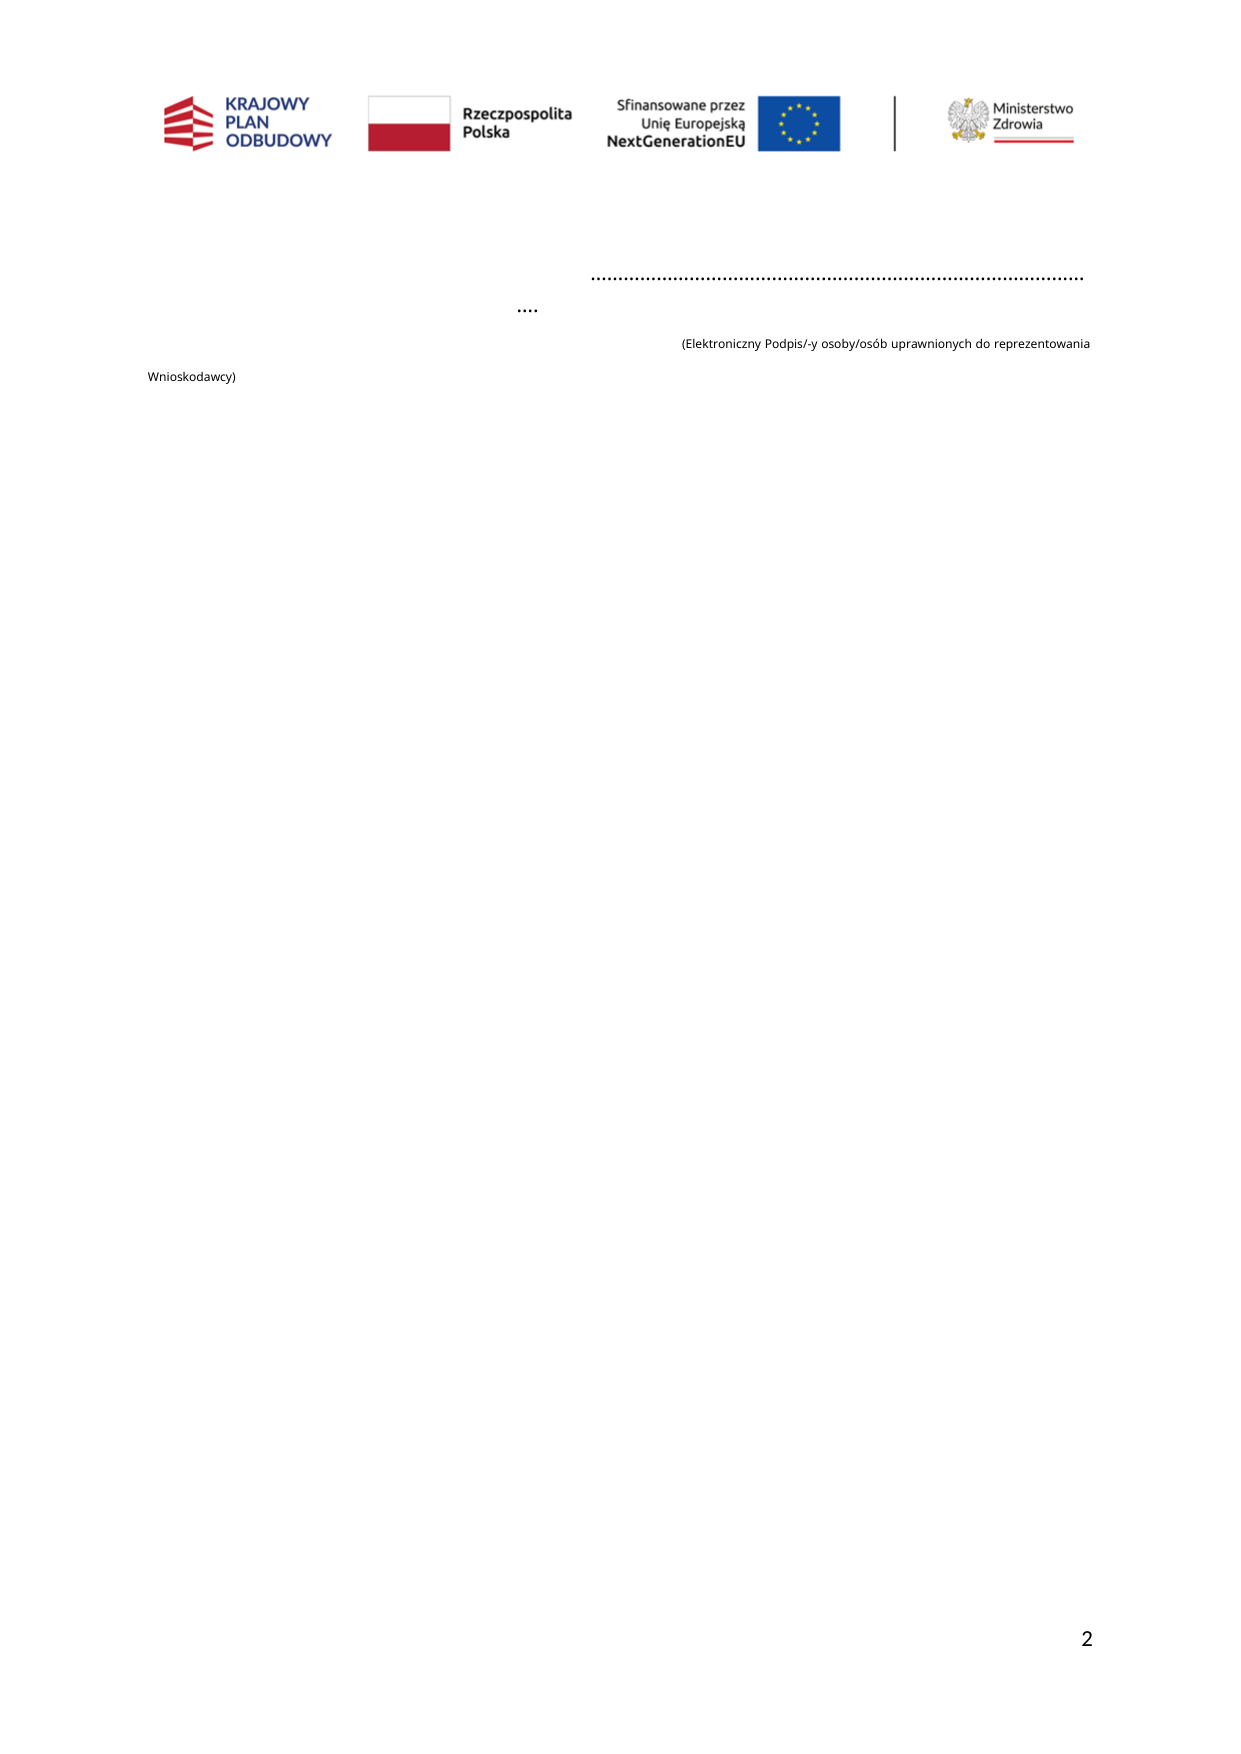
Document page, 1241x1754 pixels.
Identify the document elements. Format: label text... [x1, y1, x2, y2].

text (Elektroniczny Podpis/-y osoby/osób uprawnionych do reprezentowania Wnioskodawcy) [148, 336, 1092, 397]
text …………………………………………………………………………………. [516, 258, 1092, 319]
picture [147, 73, 1093, 168]
